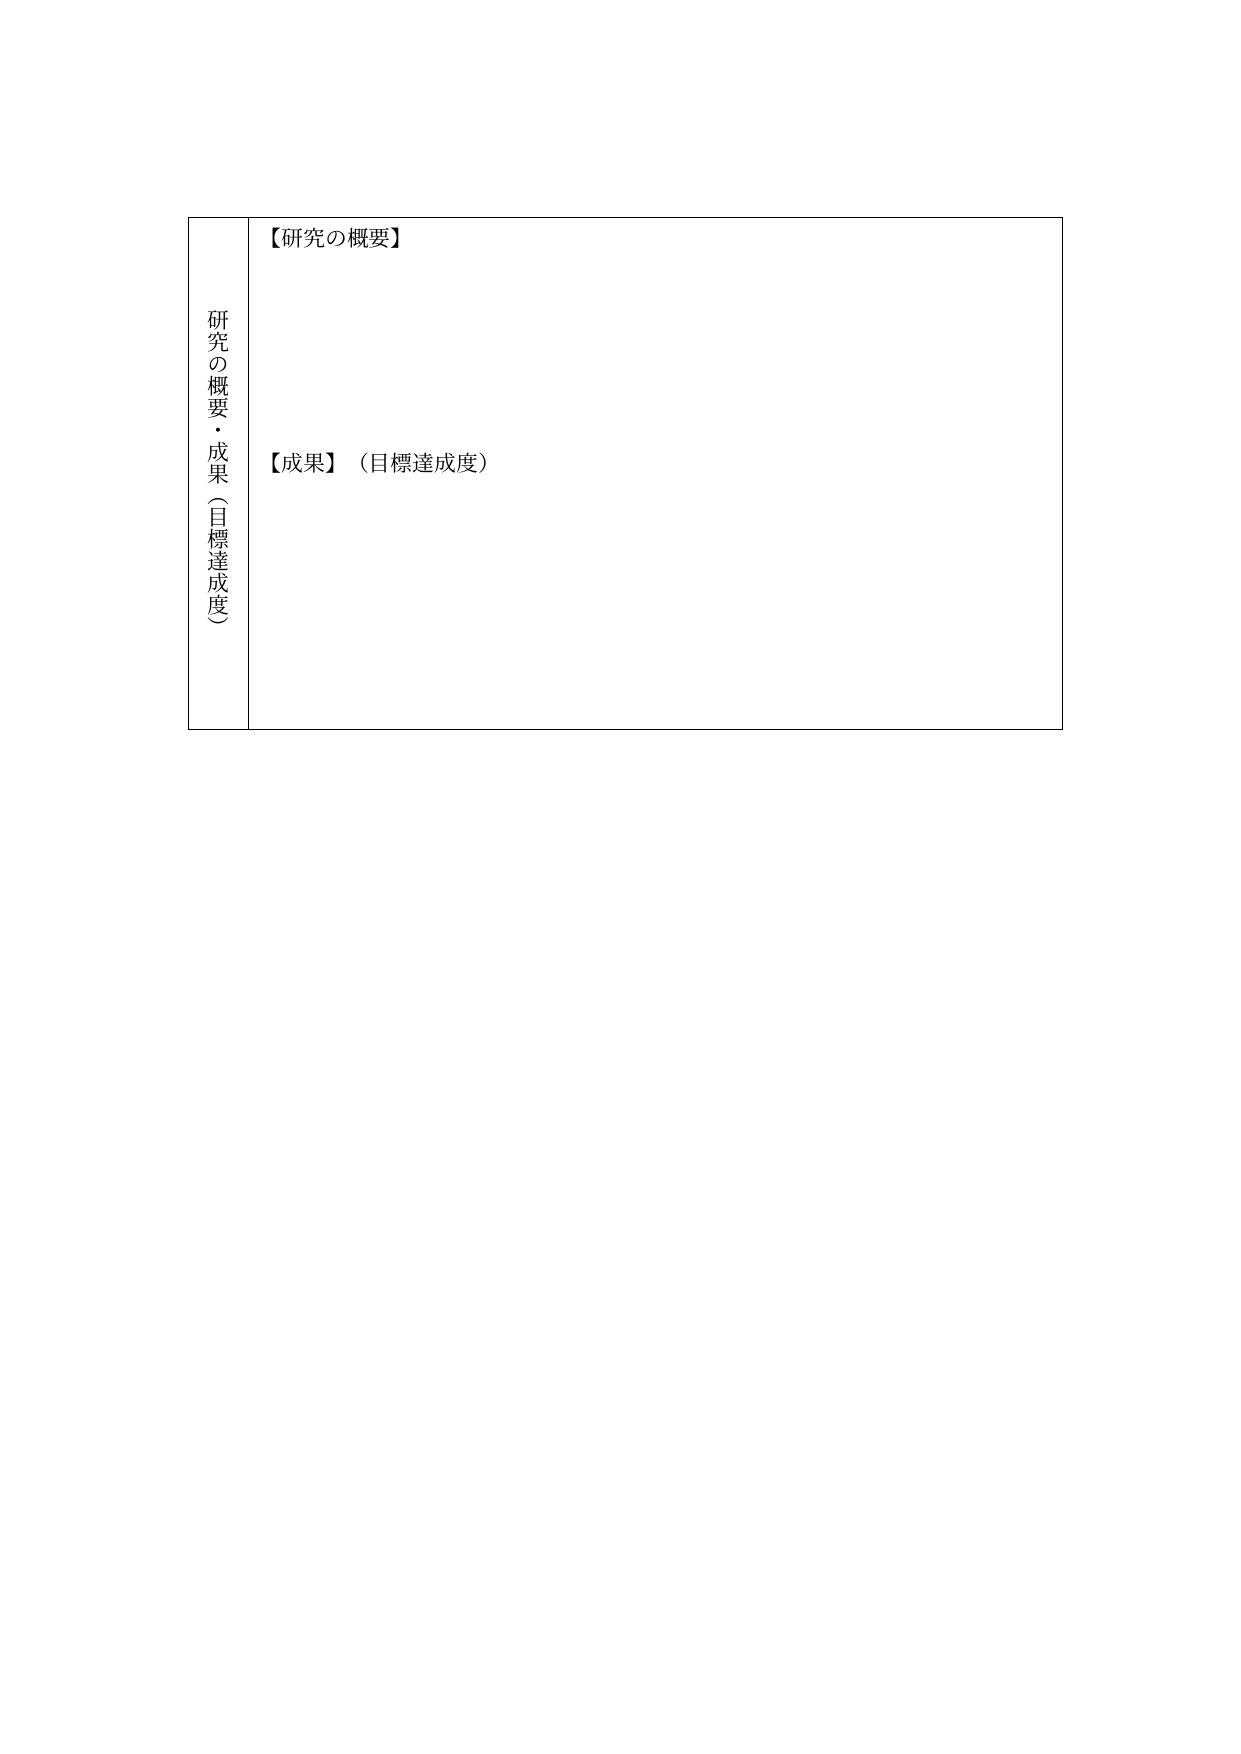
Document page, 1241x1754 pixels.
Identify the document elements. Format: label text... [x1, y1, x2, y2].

table_cell 研究の概要・成果（目標達成度） [189, 218, 248, 729]
table_cell 【研究の概要】 【成果】（目標達成度） [249, 218, 1062, 729]
